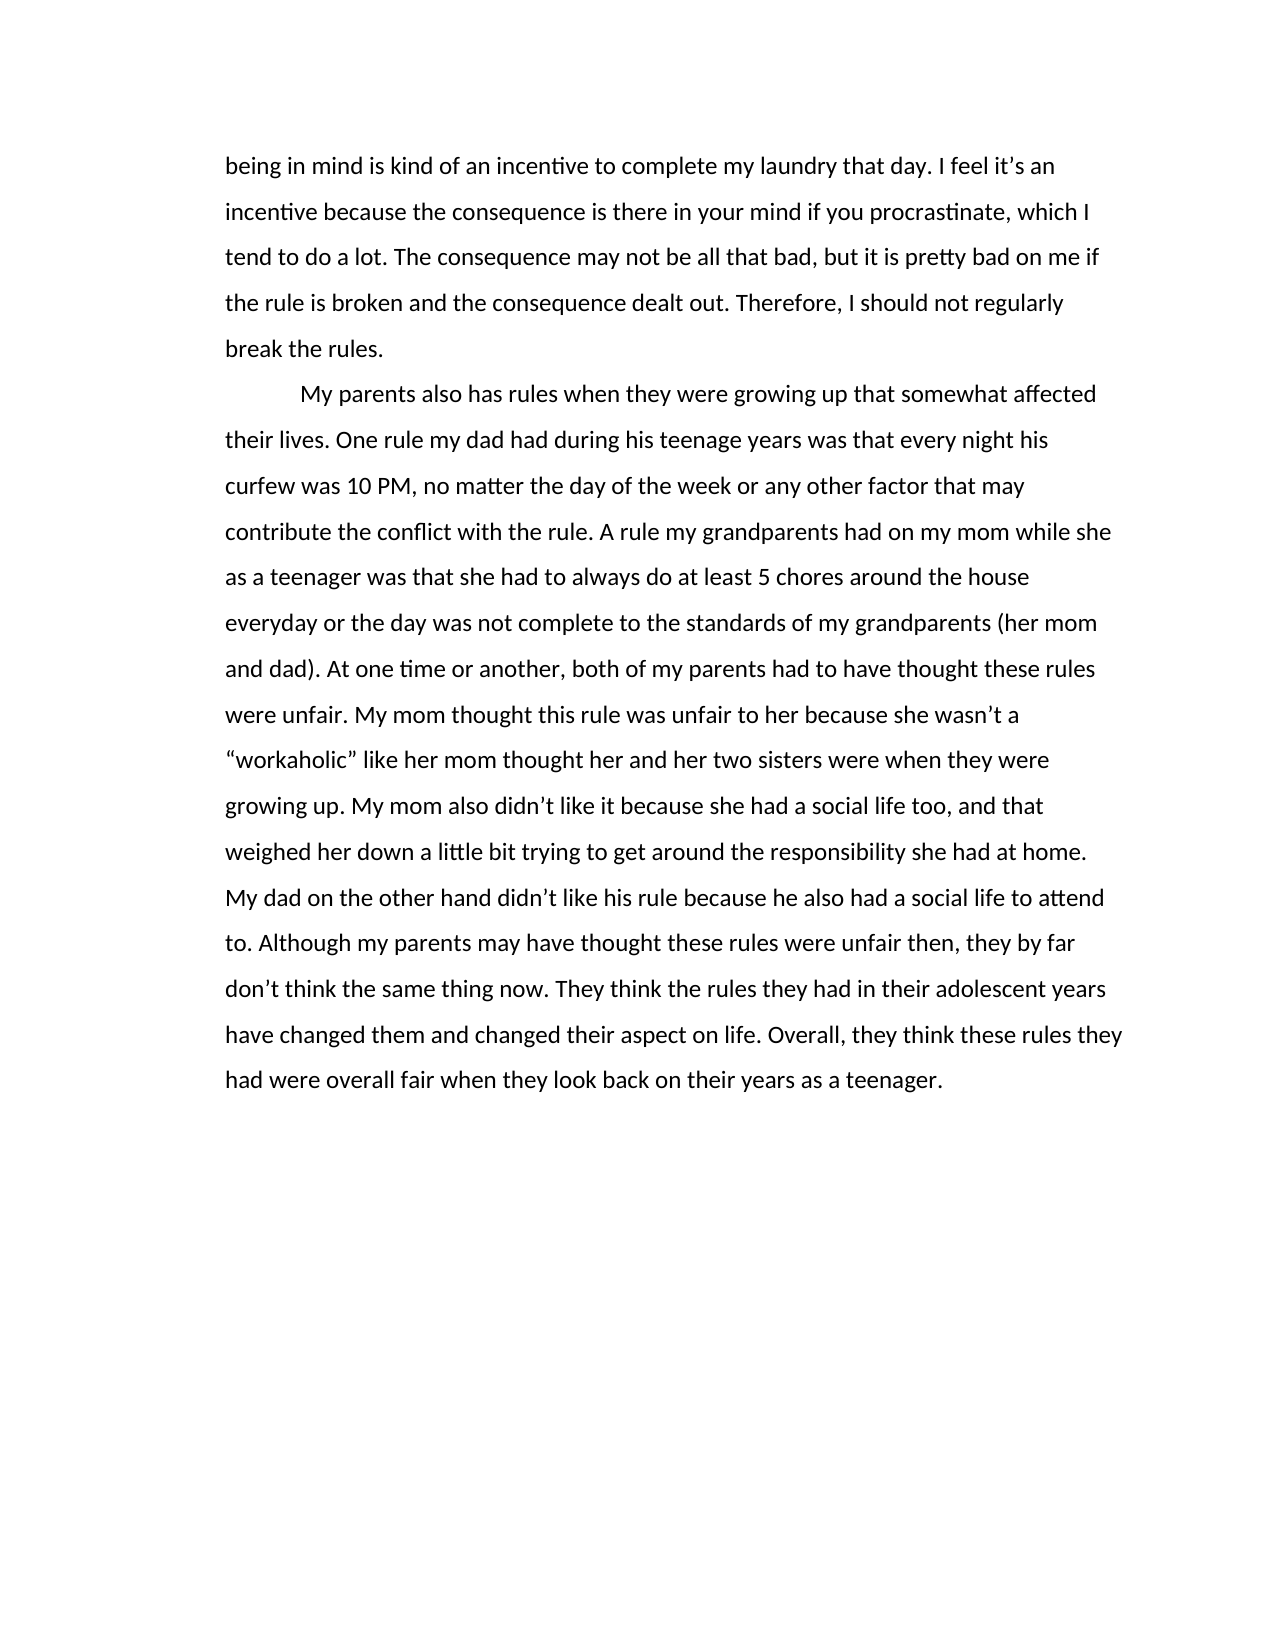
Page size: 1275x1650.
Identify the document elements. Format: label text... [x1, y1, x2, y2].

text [225, 150, 1125, 363]
text My parents also has rules when they were growing up that somewhat affected their lives. One rule my dad had during his teenage years was that every night his curfew was 10 PM, no matter the day of the week or any other factor that may contribute the conflict with the rule. A rule my grandparents had on my mom while she as a teenager was that she had to always do at least 5 chores around the house everyday or the day was not complete to the standards of my grandparents (her mom and dad). At one time or another, both of my parents had to have thought these rules were unfair. My mom thought this rule was unfair to her because she wasn’t a “workaholic” like her mom thought her and her two sisters were when they were growing up. My mom also didn’t like it because she had a social life too, and that weighed her down a little bit trying to get around the responsibility she had at home. My dad on the other hand didn’t like his rule because he also had a social life to attend to. Although my parents may have thought these rules were unfair then, they by far don’t think the same thing now. They think the rules they had in their adolescent years have changed them and changed their aspect on life. Overall, they think these rules they had were overall fair when they look back on their years as a teenager. [225, 379, 1125, 1095]
